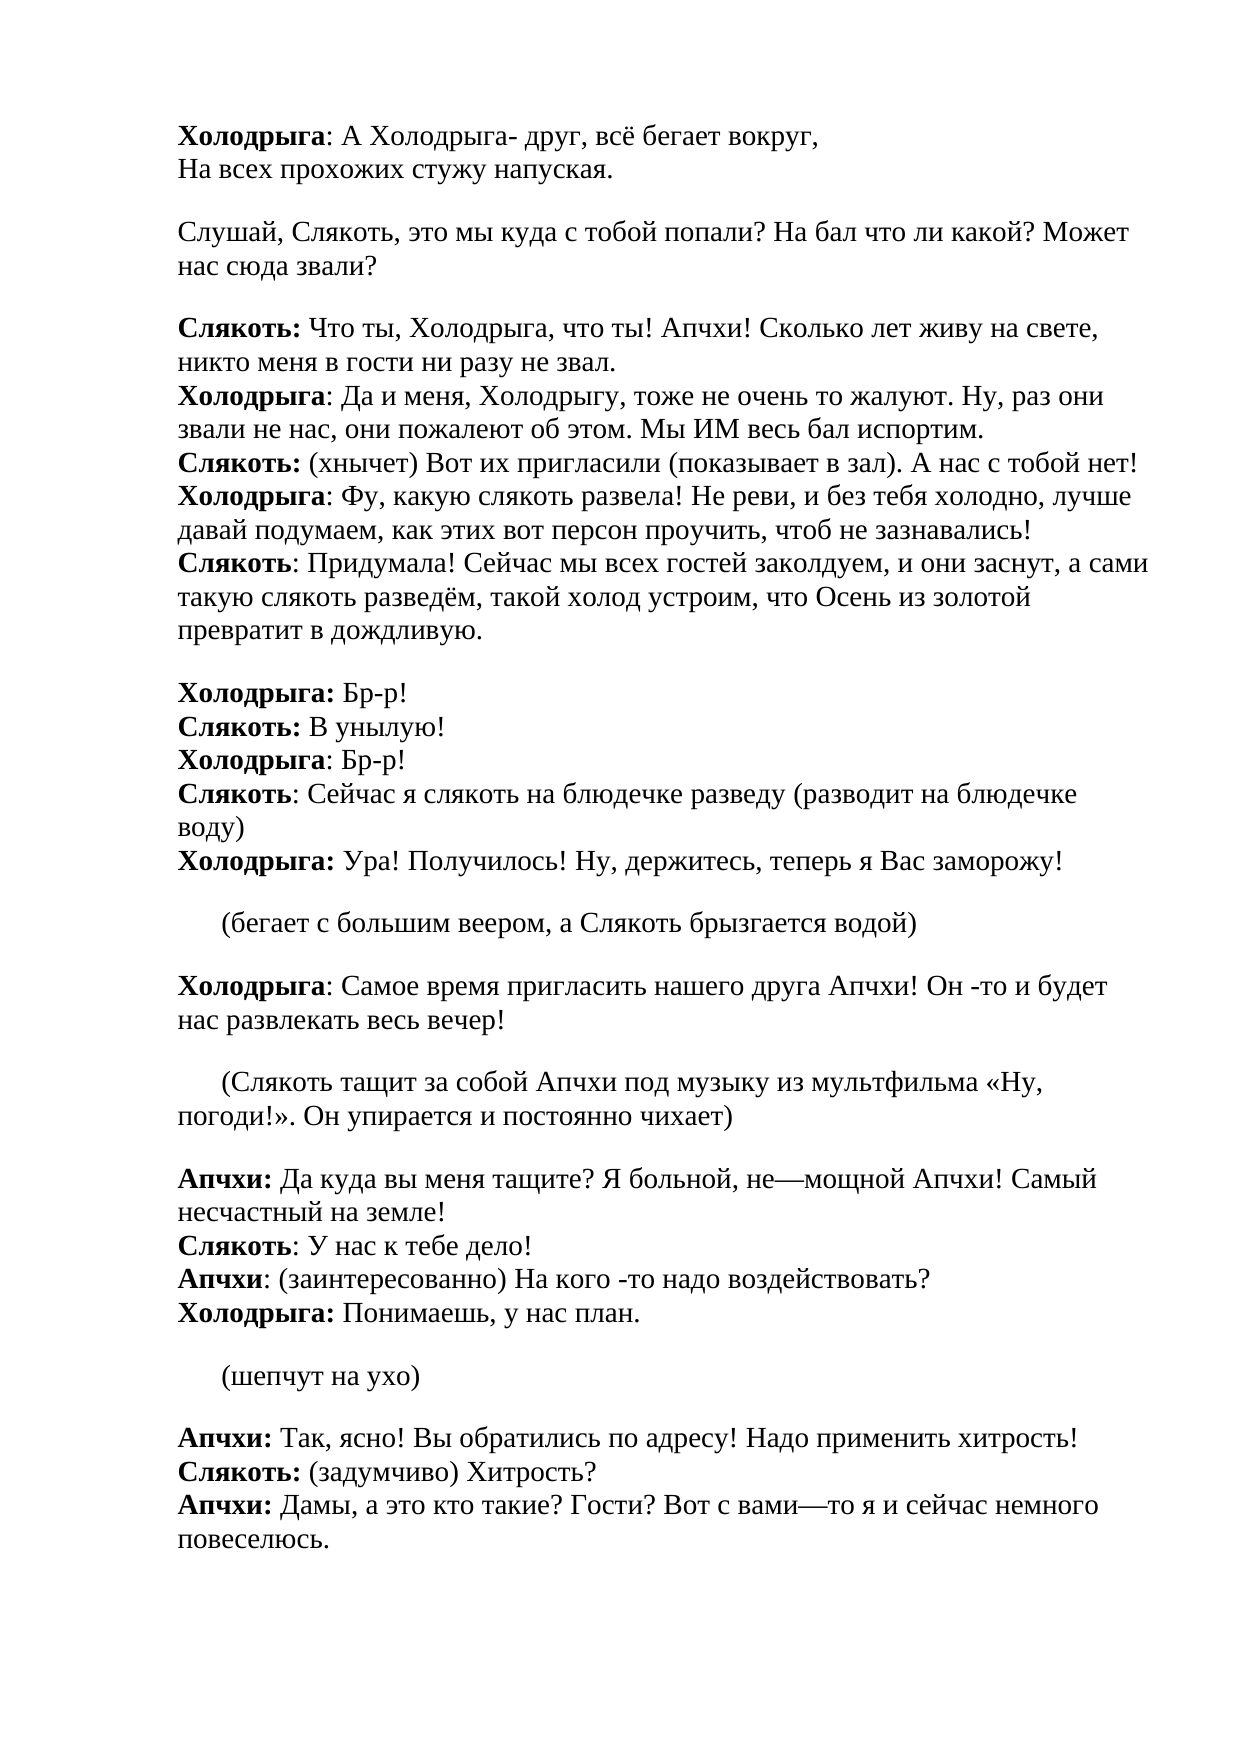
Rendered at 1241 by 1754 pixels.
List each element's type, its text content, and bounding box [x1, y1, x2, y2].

text Апчхи: Так, ясно! Вы обратились по адресу! Надо применить хитрость! Слякоть: (задумчиво) Хитрость? Апчхи: Дамы, а это кто такие? Гости? Вот с вами—то я и сейчас немного повеселюсь. [177, 1420, 1152, 1554]
text Апчхи: Да куда вы меня тащите? Я больной, не—мощной Апчхи! Самый несчастный на земле! Слякоть: У нас к тебе дело! Апчхи: (заинтересованно) На кого -то надо воздействовать? Холодрыга: Понимаешь, у нас план. [177, 1161, 1152, 1328]
text (Слякоть тащит за собой Апчхи под музыку из мультфильма «Ну, погоди!». Он упирается и постоянно чихает) [177, 1064, 1152, 1132]
text Слякоть: Что ты, Холодрыга, что ты! Апчхи! Сколько лет живу на свете, никто меня в гости ни разу не звал. Холодрыга: Да и меня, Холодрыгу, тоже не очень то жалуют. Ну, раз они звали не нас, они пожалеют об этом. Мы ИМ весь бал испортим. Слякоть: (хнычет) Вот их пригласили (показывает в зал). А нас с тобой нет! Холодрыга: Фу, какую слякоть развела! Не реви, и без тебя холодно, лучше давай подумаем, как этих вот персон проучить, чтоб не зазнавались! Слякоть: Придумала! Сейчас мы всех гостей заколдуем, и они заснут, а сами такую слякоть разведём, такой холод устроим, что Осень из золотой превратит в дождливую. [177, 311, 1152, 646]
text (шепчут на ухо) [177, 1358, 1152, 1391]
text Холодрыга: Бр-р! Слякоть: В унылую! Холодрыга: Бр-р! Слякоть: Сейчас я слякоть на блюдечке разведу (разводит на блюдечке воду) Холодрыга: Ура! Получилось! Ну, держитесь, теперь я Вас заморожу! [177, 675, 1152, 876]
text (бегает с большим веером, а Слякоть брызгается водой) [177, 906, 1152, 939]
text Слушай, Слякоть, это мы куда с тобой попали? На бал что ли какой? Может нас сюда звали? [177, 214, 1152, 281]
text Холодрыга: Самое время пригласить нашего друга Апчхи! Он -то и будет нас развлекать весь вечер! [177, 968, 1152, 1035]
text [177, 118, 1152, 185]
